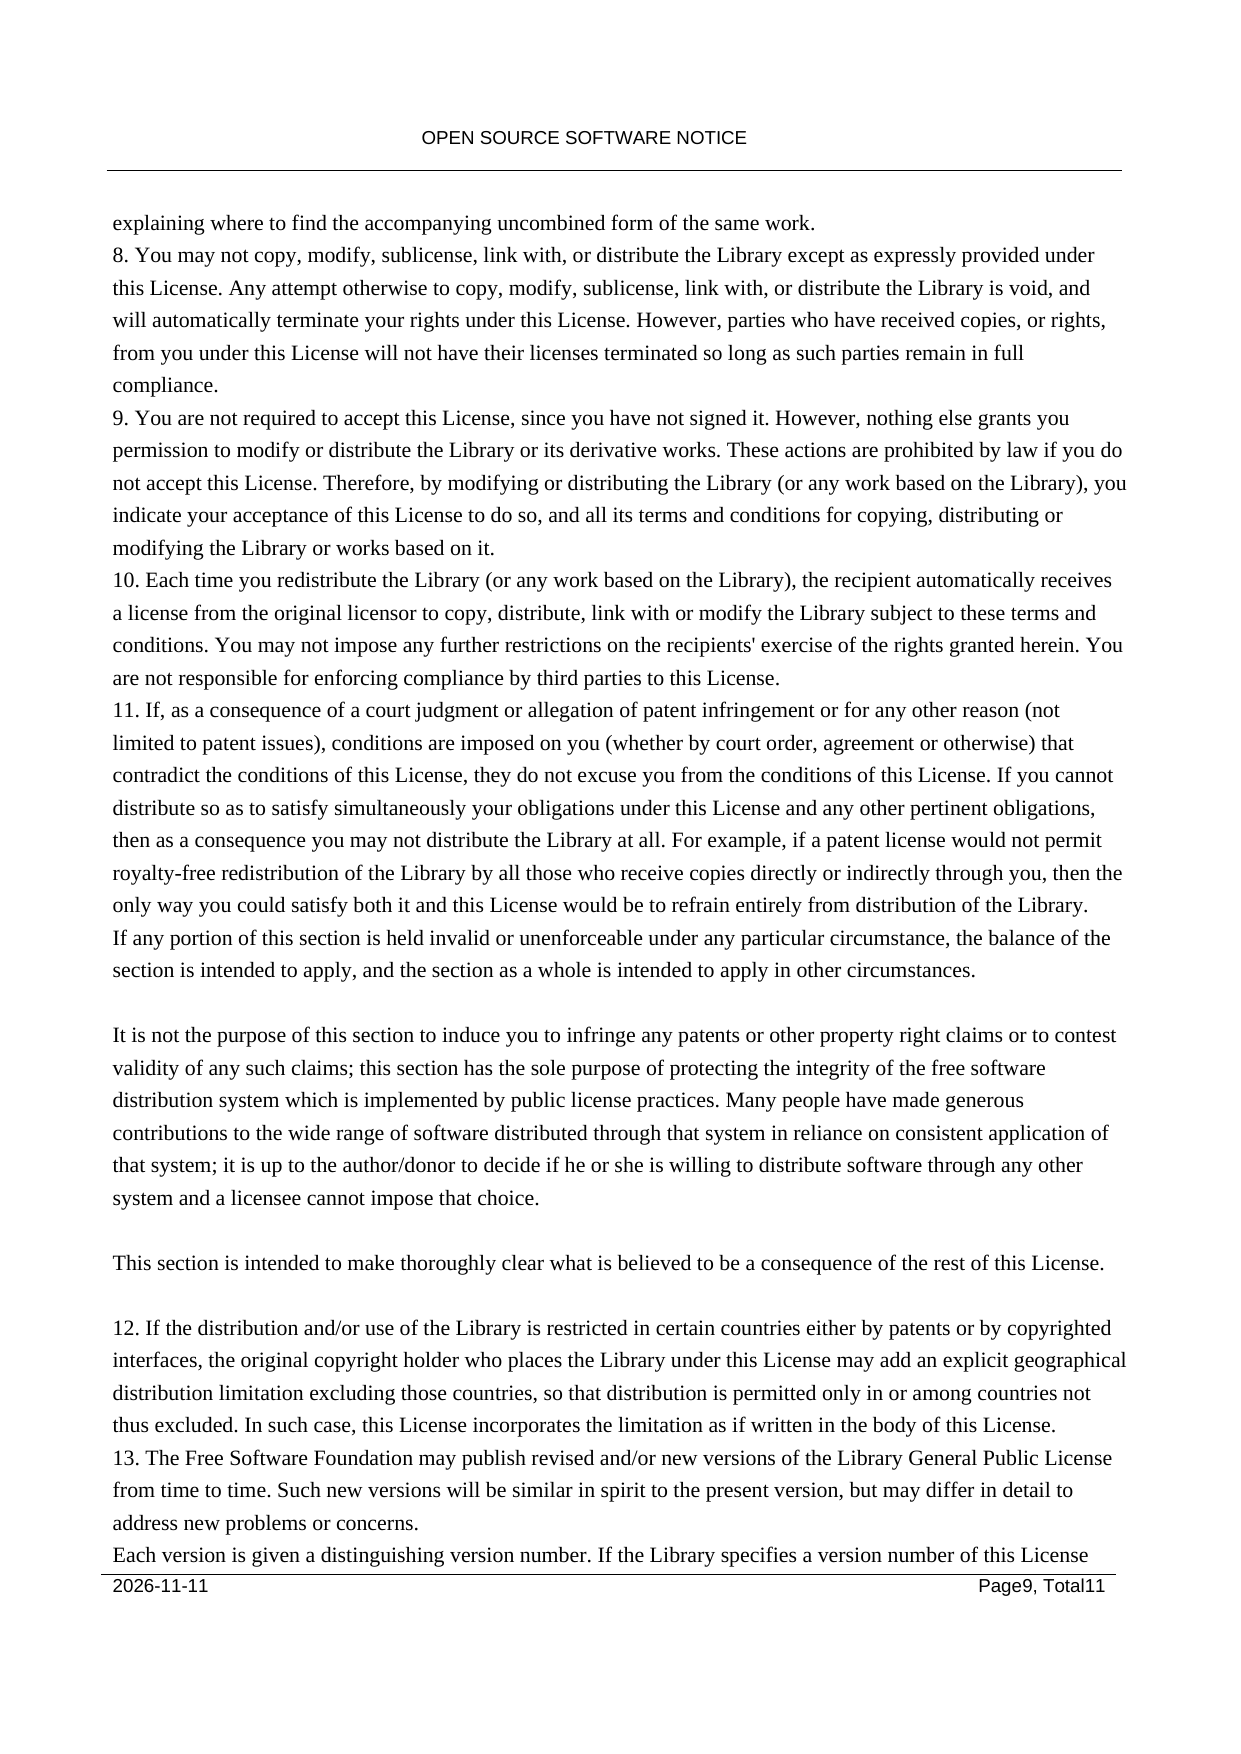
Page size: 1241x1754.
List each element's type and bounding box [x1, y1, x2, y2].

text [112, 206, 1128, 1571]
